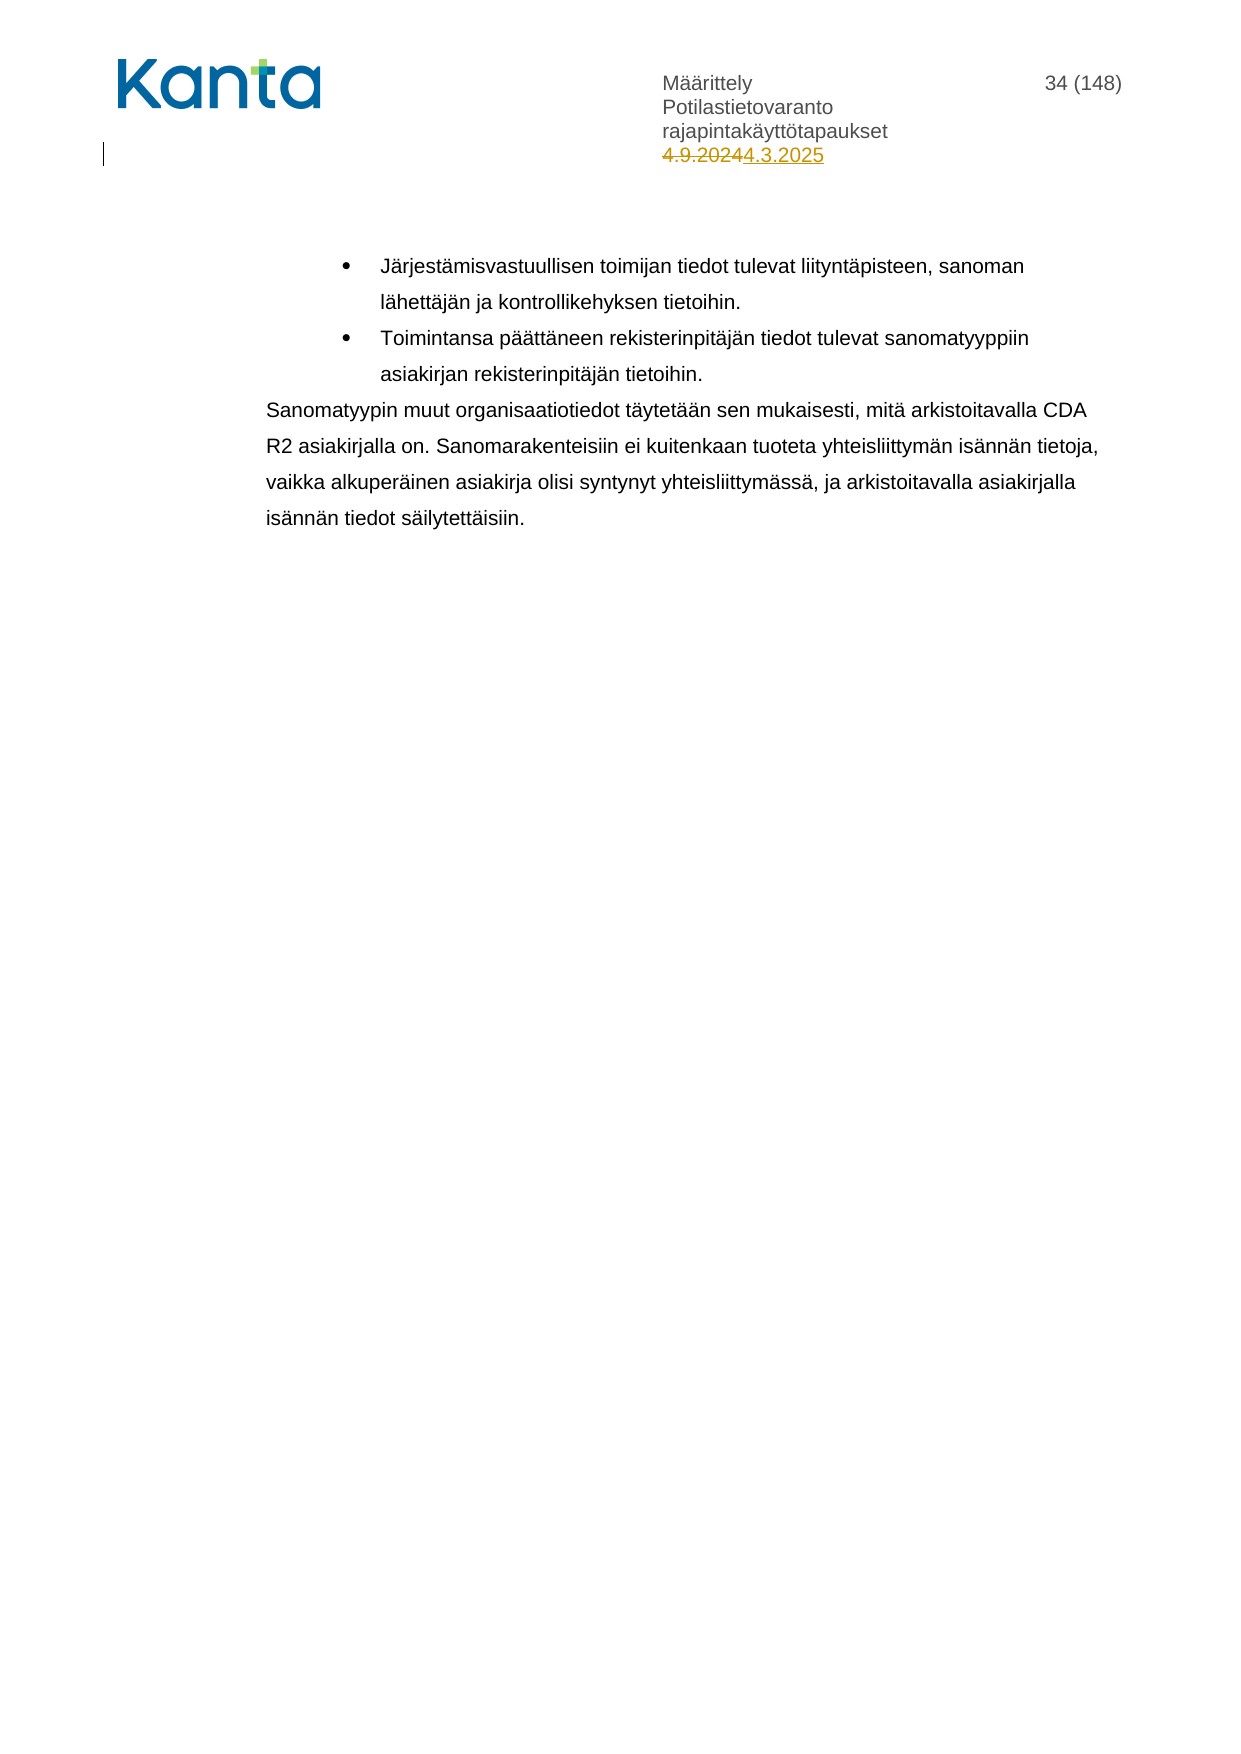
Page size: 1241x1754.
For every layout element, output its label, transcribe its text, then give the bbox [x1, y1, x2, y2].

text Sanomatyypin muut organisaatiotiedot täytetään sen mukaisesti, mitä arkistoitavalla CDA R2 asiakirjalla on. Sanomarakenteisiin ei kuitenkaan tuoteta yhteisliittymän isännän tietoja, vaikka alkuperäinen asiakirja olisi syntynyt yhteisliittymässä, ja arkistoitavalla asiakirjalla isännän tiedot säilytettäisiin. [266, 398, 1107, 530]
picture [118, 59, 321, 109]
list Toimintansa päättäneen rekisterinpitäjän tiedot tulevat sanomatyyppiin asiakirjan rekisterinpitäjän tietoihin. [343, 326, 1107, 386]
list Järjestämisvastuullisen toimijan tiedot tulevat liityntäpisteen, sanoman lähettäjän ja kontrollikehyksen tietoihin. [343, 254, 1107, 314]
